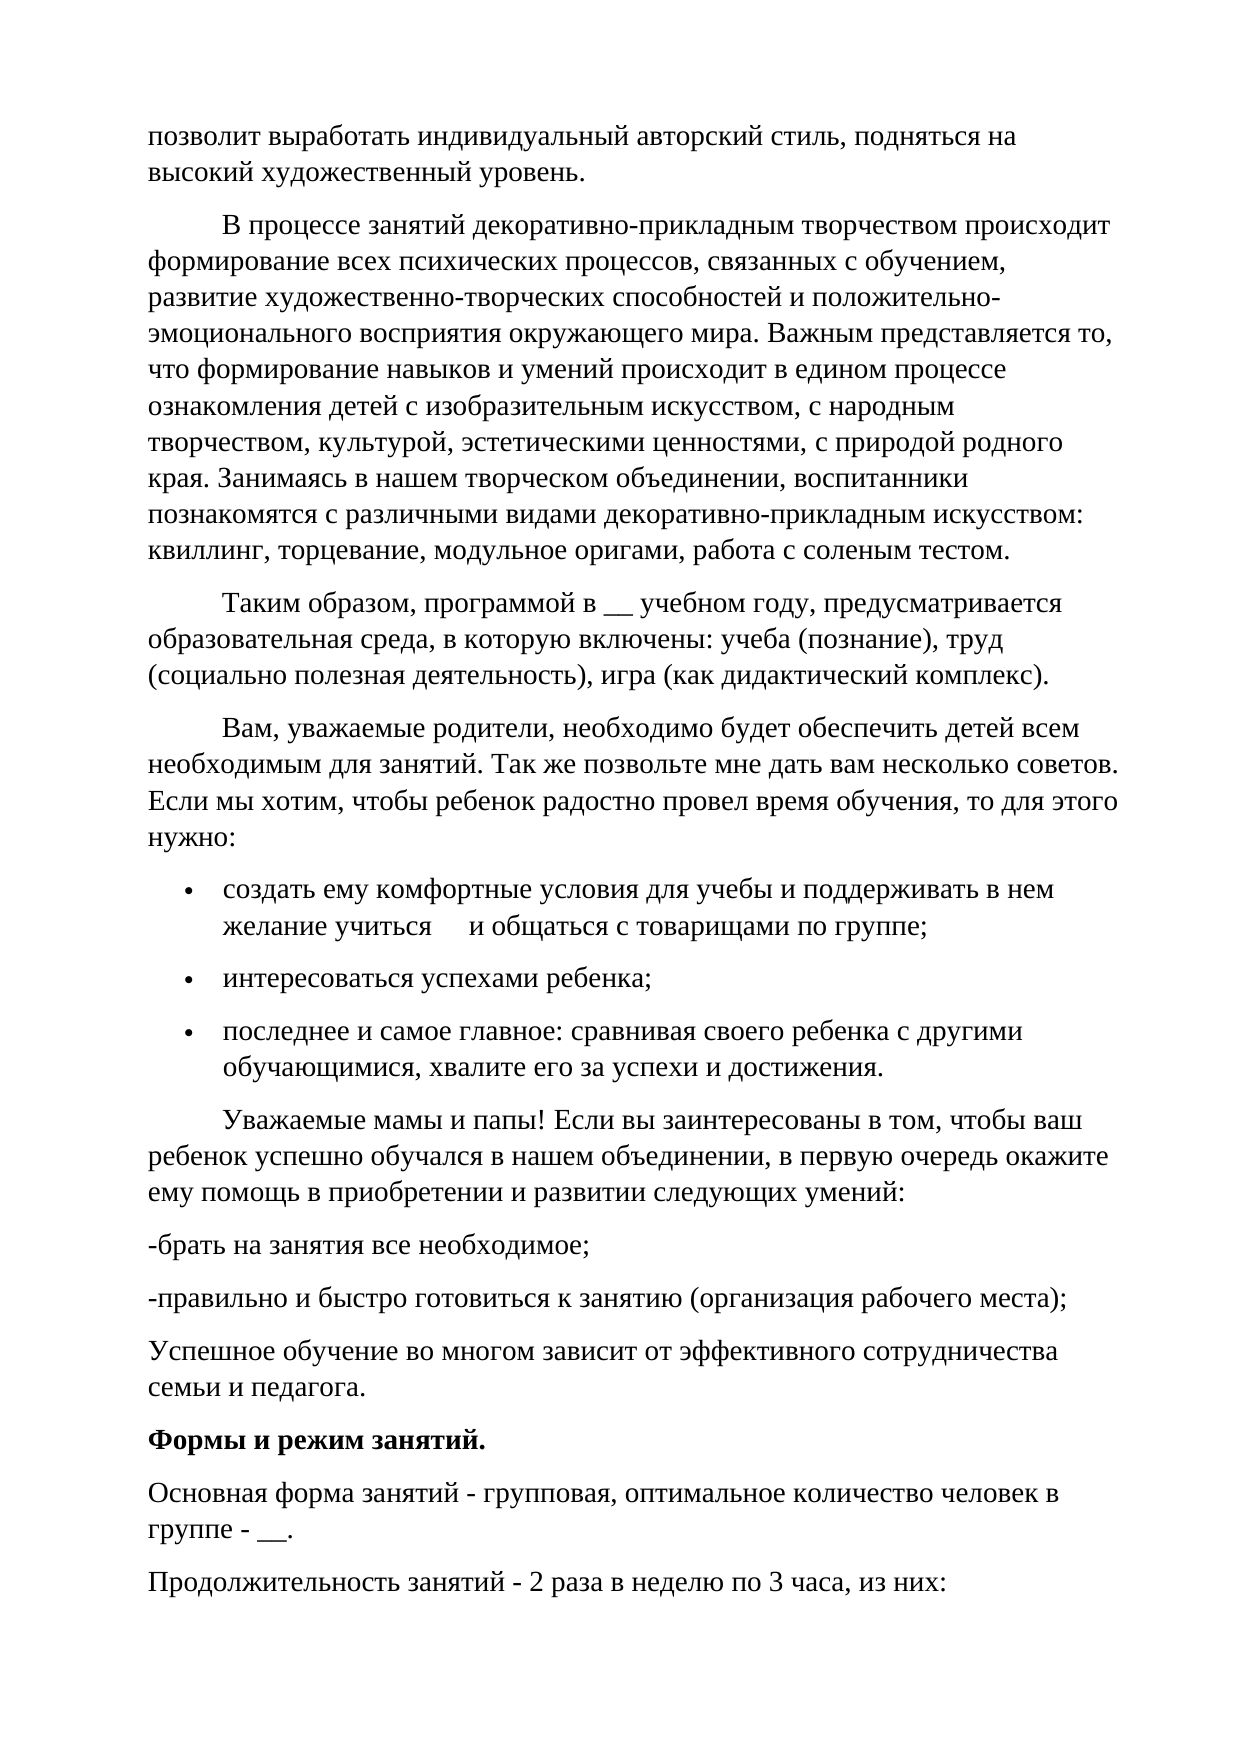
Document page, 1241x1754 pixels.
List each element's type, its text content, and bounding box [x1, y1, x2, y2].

text Вам, уважаемые родители, необходимо будет обеспечить детей всем необходимым для занятий. Так же позвольте мне дать вам несколько советов. Если мы хотим, чтобы ребенок радостно провел время обучения, то для этого нужно: [148, 710, 1122, 852]
text Таким образом, программой в __ учебном году, предусматривается образовательная среда, в которую включены: учеба (познание), труд (социально полезная деятельность), игра (как дидактический комплекс). [148, 585, 1122, 691]
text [148, 118, 1122, 188]
text Уважаемые мамы и папы! Если вы заинтересованы в том, чтобы ваш ребенок успешно обучался в нашем объединении, в первую очередь окажите ему помощь в приобретении и развитии следующих умений: [148, 1102, 1122, 1208]
text В процессе занятий декоративно-прикладным творчеством происходит формирование всех психических процессов, связанных с обучением, развитие художественно-творческих способностей и положительно-эмоционального восприятия окружающего мира. Важным представляется то, что формирование навыков и умений происходит в едином процессе ознакомления детей с изобразительным искусством, с народным творчеством, культурой, эстетическими ценностями, с природой родного края. Занимаясь в нашем творческом объединении, воспитанники познакомятся с различными видами декоративно-прикладным искусством: квиллинг, торцевание, модульное оригами, работа с соленым тестом. [148, 207, 1122, 566]
text Успешное обучение во многом зависит от эффективного сотрудничества семьи и педагога. [148, 1333, 1122, 1403]
list создать ему комфортные условия для учебы и поддерживать в нем желание учиться и общаться с товарищами по группе; [185, 872, 1122, 941]
text Продолжительность занятий - 2 раза в неделю по 3 часа, из них: [148, 1564, 1122, 1597]
text Формы и режим занятий. [148, 1422, 1122, 1456]
text -брать на занятия все необходимое; [148, 1227, 1122, 1261]
text -правильно и быстро готовиться к занятию (организация рабочего места); [148, 1280, 1122, 1314]
text Основная форма занятий - групповая, оптимальное количество человек в группе - __. [148, 1475, 1122, 1544]
list интересоваться успехами ребенка; [185, 961, 1122, 994]
list последнее и самое главное: сравнивая своего ребенка с другими обучающимися, хвалите его за успехи и достижения. [185, 1013, 1122, 1083]
